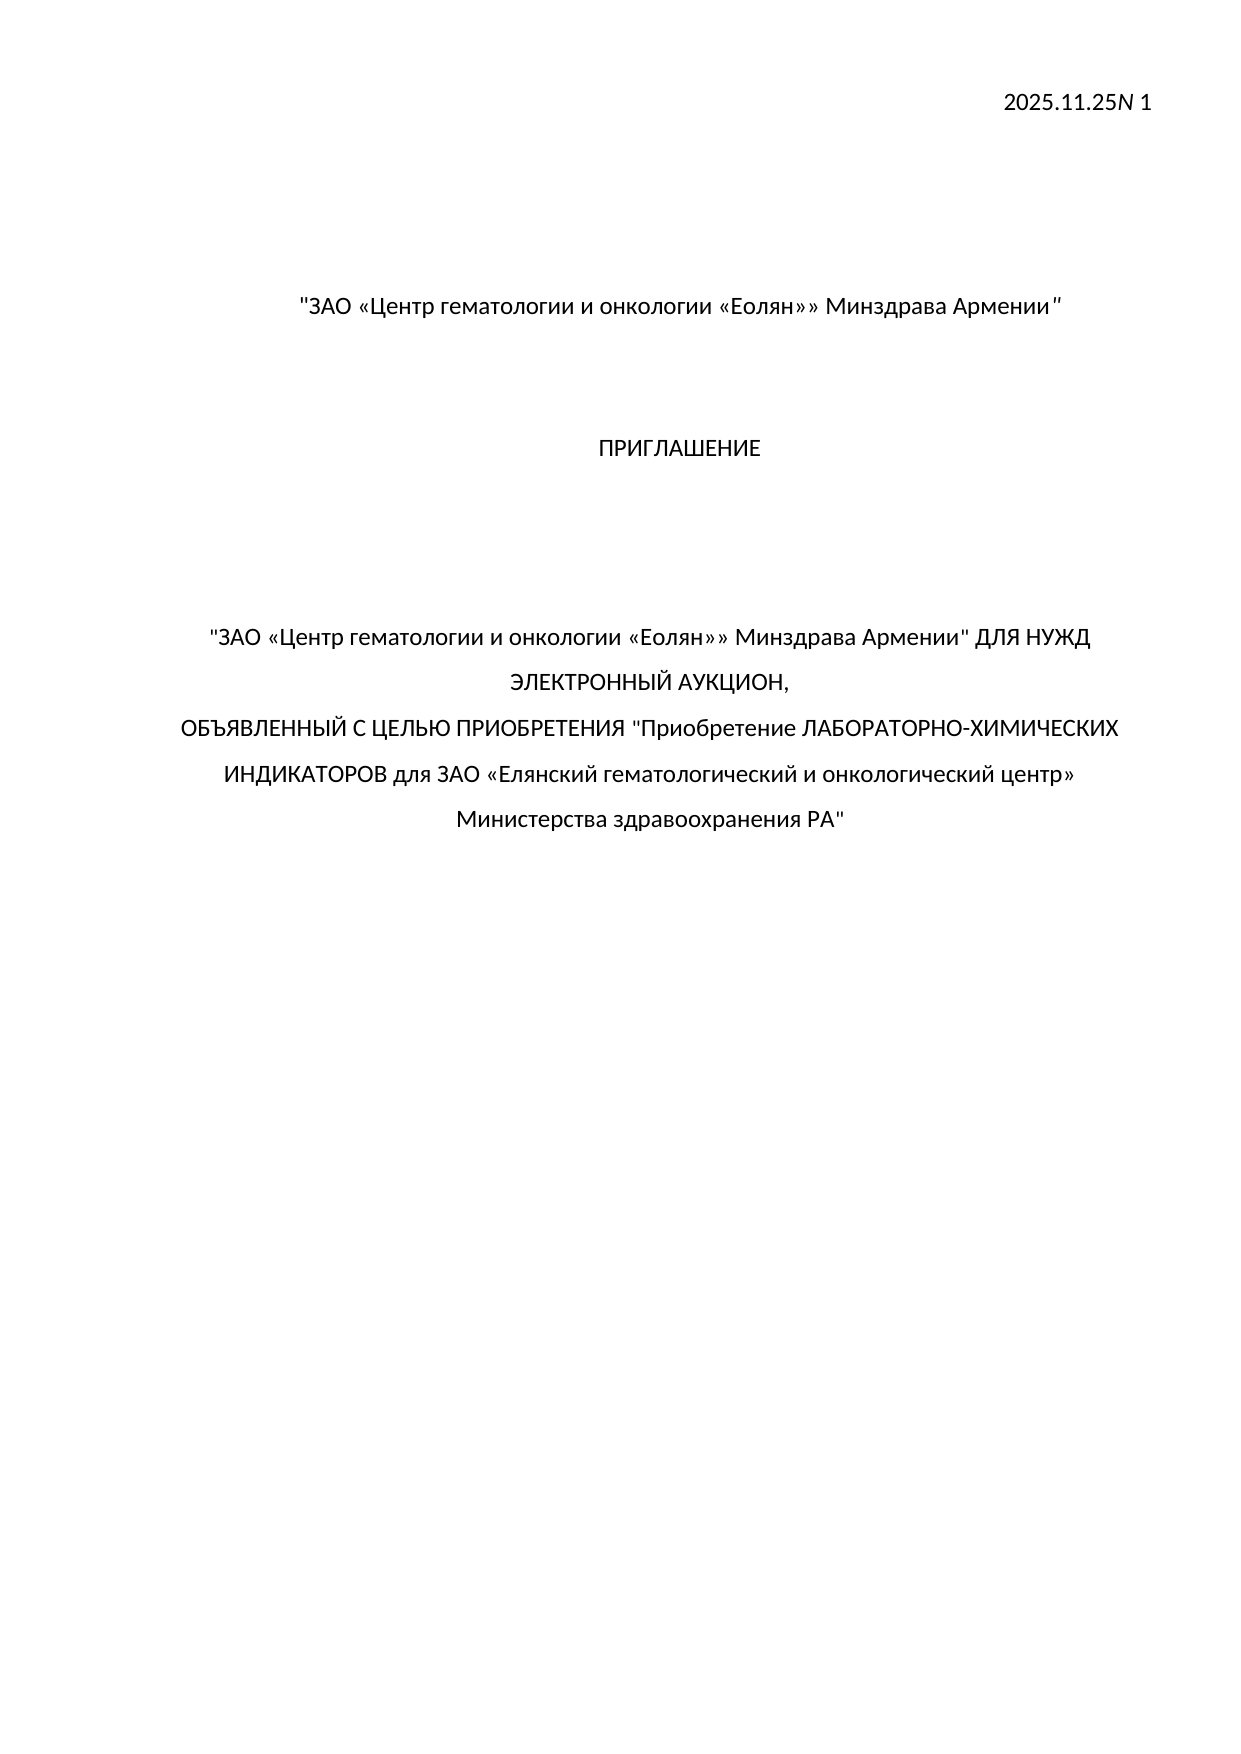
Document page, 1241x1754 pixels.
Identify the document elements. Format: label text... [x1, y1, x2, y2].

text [148, 86, 1152, 117]
text "ЗАО «Центр гематологии и онкологии «Еолян»» Минздрава Армении" ДЛЯ НУЖД ЭЛЕКТРОННЫЙ АУКЦИОН, [148, 621, 1152, 697]
text ОБЪЯВЛЕННЫЙ С ЦЕЛЬЮ ПРИОБРЕТЕНИЯ "Приобретение ЛАБОРАТОРНО-ХИМИЧЕСКИX ИНДИКАТОРOВ для ЗАО «Елянский гематологический и онкологический центр» Министерства здравоохранения РА" [148, 712, 1152, 834]
text "ЗАО «Центр гематологии и онкологии «Еолян»» Минздрава Армении" [148, 290, 1152, 321]
text ПРИГЛАШЕНИЕ [148, 432, 1152, 462]
